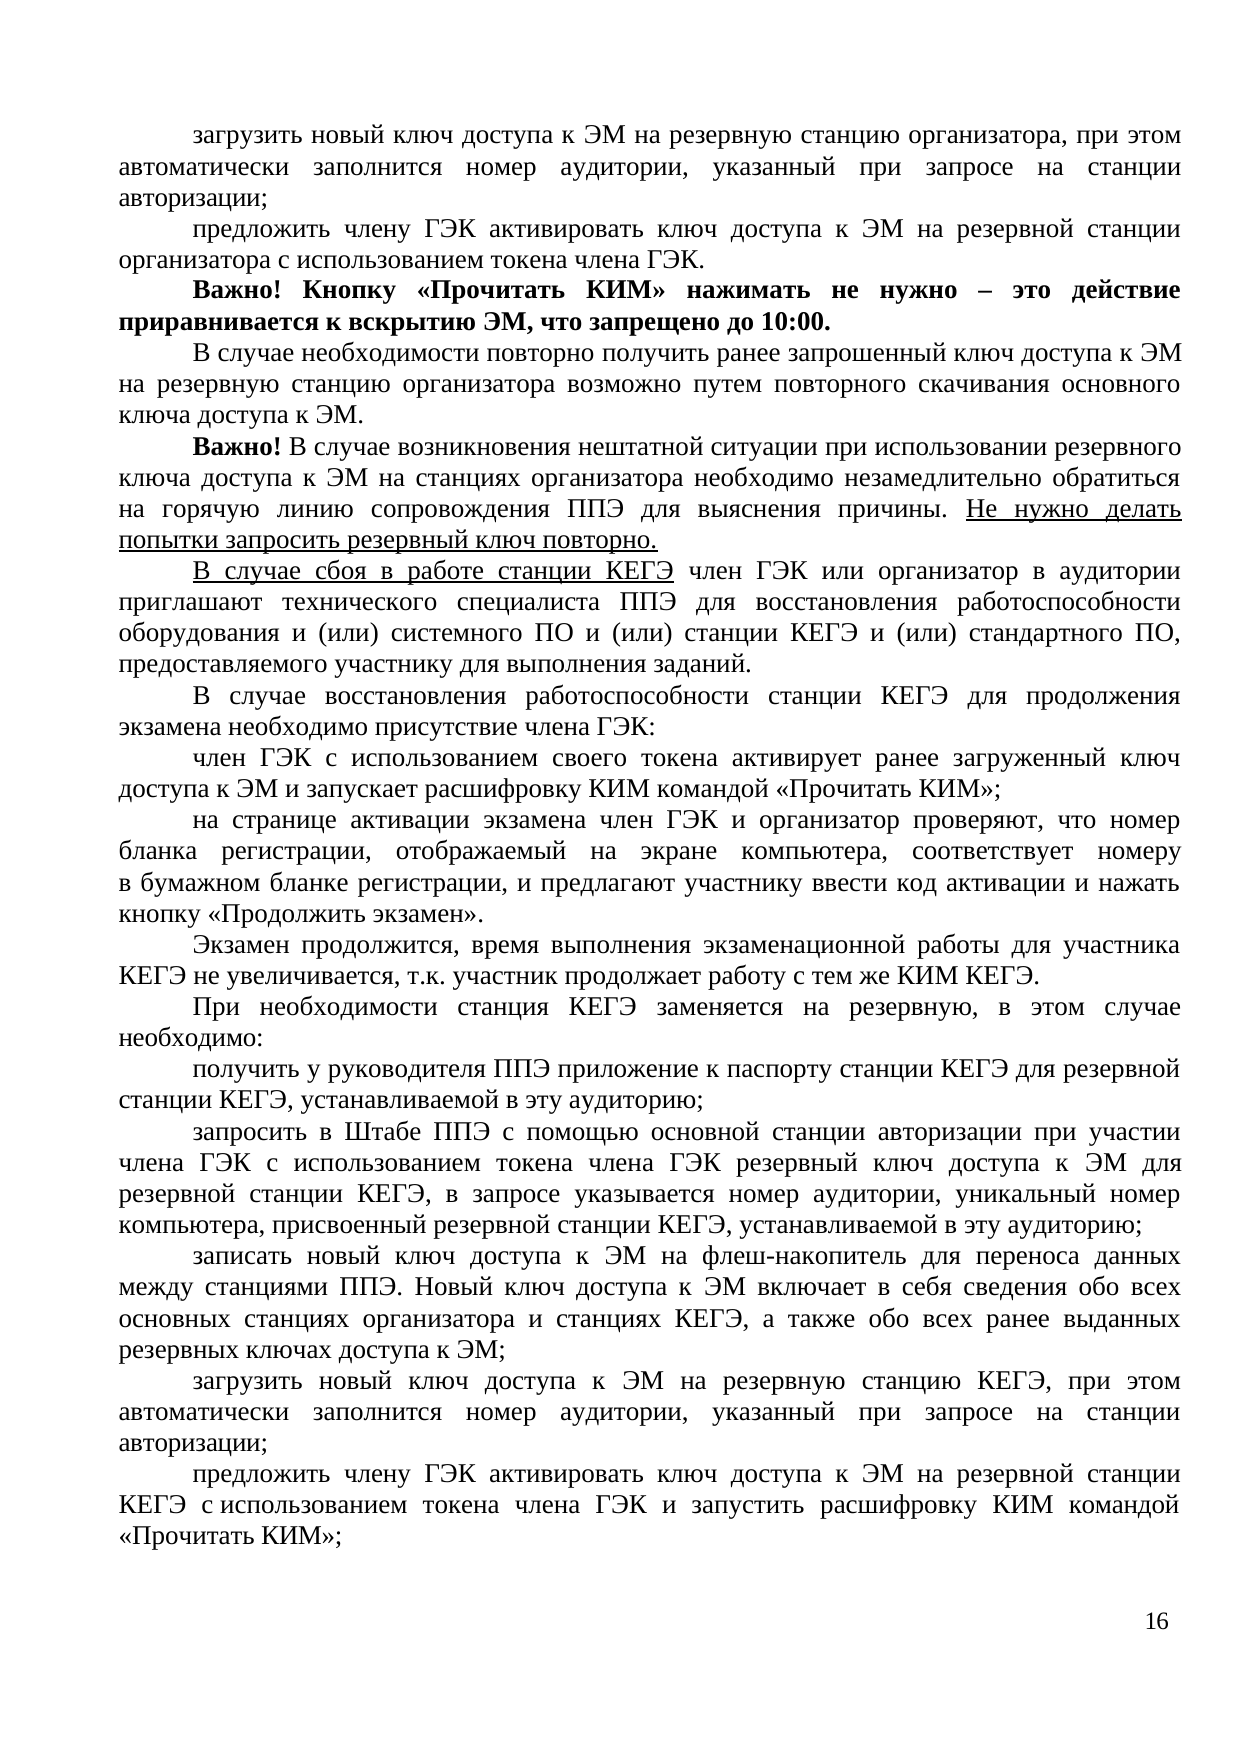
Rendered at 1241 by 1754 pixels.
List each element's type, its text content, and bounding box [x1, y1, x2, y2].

text В случае сбоя в работе станции КЕГЭ член ГЭК или организатор в аудитории приглашают технического специалиста ППЭ для восстановления работоспособности оборудования и (или) системного ПО и (или) станции КЕГЭ и (или) стандартного ПО, предоставляемого участнику для выполнения заданий. [118, 554, 1182, 679]
text загрузить новый ключ доступа к ЭМ на резервную станцию организатора, при этом автоматически заполнится номер аудитории, указанный при запросе на станции авторизации; [118, 118, 1182, 212]
text предложить члену ГЭК активировать ключ доступа к ЭМ на резервной станции организатора с использованием токена члена ГЭК. [118, 212, 1182, 274]
text записать новый ключ доступа к ЭМ на флеш-накопитель для переноса данных между станциями ППЭ. Новый ключ доступа к ЭМ включает в себя сведения обо всех основных станциях организатора и станциях КЕГЭ, а также обо всех ранее выданных резервных ключах доступа к ЭМ; [118, 1239, 1182, 1364]
text Важно! Кнопку «Прочитать КИМ» нажимать не нужно – это действие приравнивается к вскрытию ЭМ, что запрещено до 10:00. [118, 274, 1182, 336]
text В случае восстановления работоспособности станции КЕГЭ для продолжения экзамена необходимо присутствие члена ГЭК: [118, 679, 1181, 741]
text Важно! В случае возникновения нештатной ситуации при использовании резервного ключа доступа к ЭМ на станциях организатора необходимо незамедлительно обратиться на горячую линию сопровождения ППЭ для выяснения причины. Не нужно делать попытки запросить резервный ключ повторно. [118, 429, 1181, 554]
text При необходимости станция КЕГЭ заменяется на резервную, в этом случае необходимо: [118, 990, 1183, 1052]
text на странице активации экзамена член ГЭК и организатор проверяют, что номер бланка регистрации, отображаемый на экране компьютера, соответствует номеру в бумажном бланке регистрации, и предлагают участнику ввести код активации и нажать кнопку «Продолжить экзамен». [118, 803, 1182, 928]
text Экзамен продолжится, время выполнения экзаменационной работы для участника КЕГЭ не увеличивается, т.к. участник продолжает работу с тем же КИМ КЕГЭ. [118, 928, 1181, 990]
text член ГЭК с использованием своего токена активирует ранее загруженный ключ доступа к ЭМ и запускает расшифровку КИМ командой «Прочитать КИМ»; [118, 741, 1182, 803]
text В случае необходимости повторно получить ранее запрошенный ключ доступа к ЭМ на резервную станцию организатора возможно путем повторного скачивания основного ключа доступа к ЭМ. [118, 336, 1182, 429]
text предложить члену ГЭК активировать ключ доступа к ЭМ на резервной станции КЕГЭ с использованием токена члена ГЭК и запустить расшифровку КИМ командой [118, 1457, 1182, 1520]
text запросить в Штабе ППЭ с помощью основной станции авторизации при участии члена ГЭК с использованием токена члена ГЭК резервный ключ доступа к ЭМ для резервной станции КЕГЭ, в запросе указывается номер аудитории, уникальный номер компьютера, присвоенный резервной станции КЕГЭ, устанавливаемой в эту аудиторию; [118, 1115, 1182, 1239]
text загрузить новый ключ доступа к ЭМ на резервную станцию КЕГЭ, при этом автоматически заполнится номер аудитории, указанный при запросе на станции авторизации; [118, 1364, 1182, 1457]
text получить у руководителя ППЭ приложение к паспорту станции КЕГЭ для резервной станции КЕГЭ, устанавливаемой в эту аудиторию; [118, 1052, 1181, 1115]
text «Прочитать КИМ»; [118, 1520, 1217, 1551]
